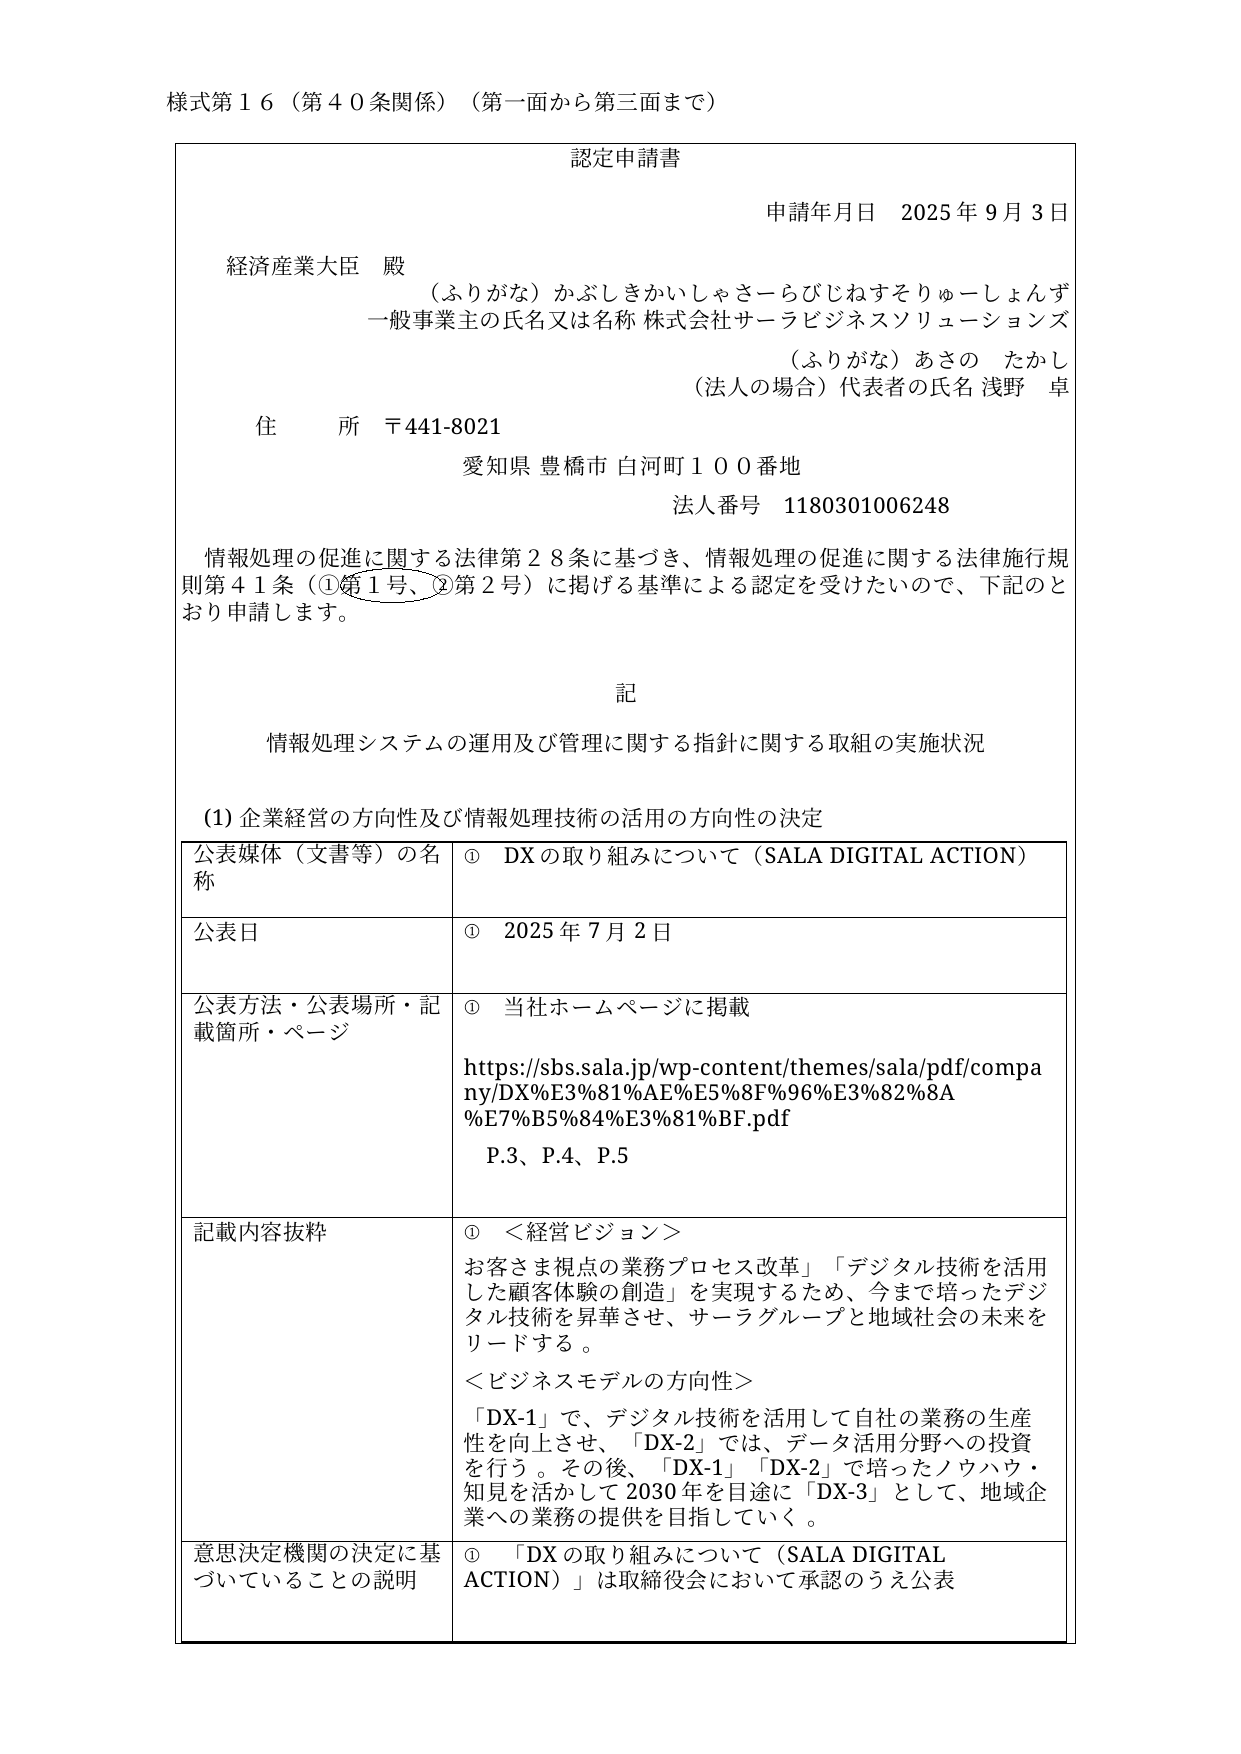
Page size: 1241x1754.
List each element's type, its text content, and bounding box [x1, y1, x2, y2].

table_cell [176, 680, 1075, 1642]
table_header 認定申請書 申請年月日 2025年 9月 3日 経済産業大臣 殿 （ふりがな）かぶしきかいしゃさーらびじねすそりゅーしょんず 一般事業主の氏名又は名称 株式会社サーラビジネスソリューションズ （ふりがな）あさの たかし （法人の場合）代表者の氏名 浅野 卓 住所 〒441-8021 愛知県 豊橋市 白河町１００番地 法人番号 1180301006248 情報処理の促進に関する法律第２８条に基づき、情報処理の促進に関する法律施行規則第４１条（①第１号、②第２号）に掲げる基準による認定を受けたいので、下記のとおり申請します。 [176, 144, 1075, 680]
text 様式第１６（第４０条関係）（第一面から第三面まで） [167, 89, 1070, 116]
